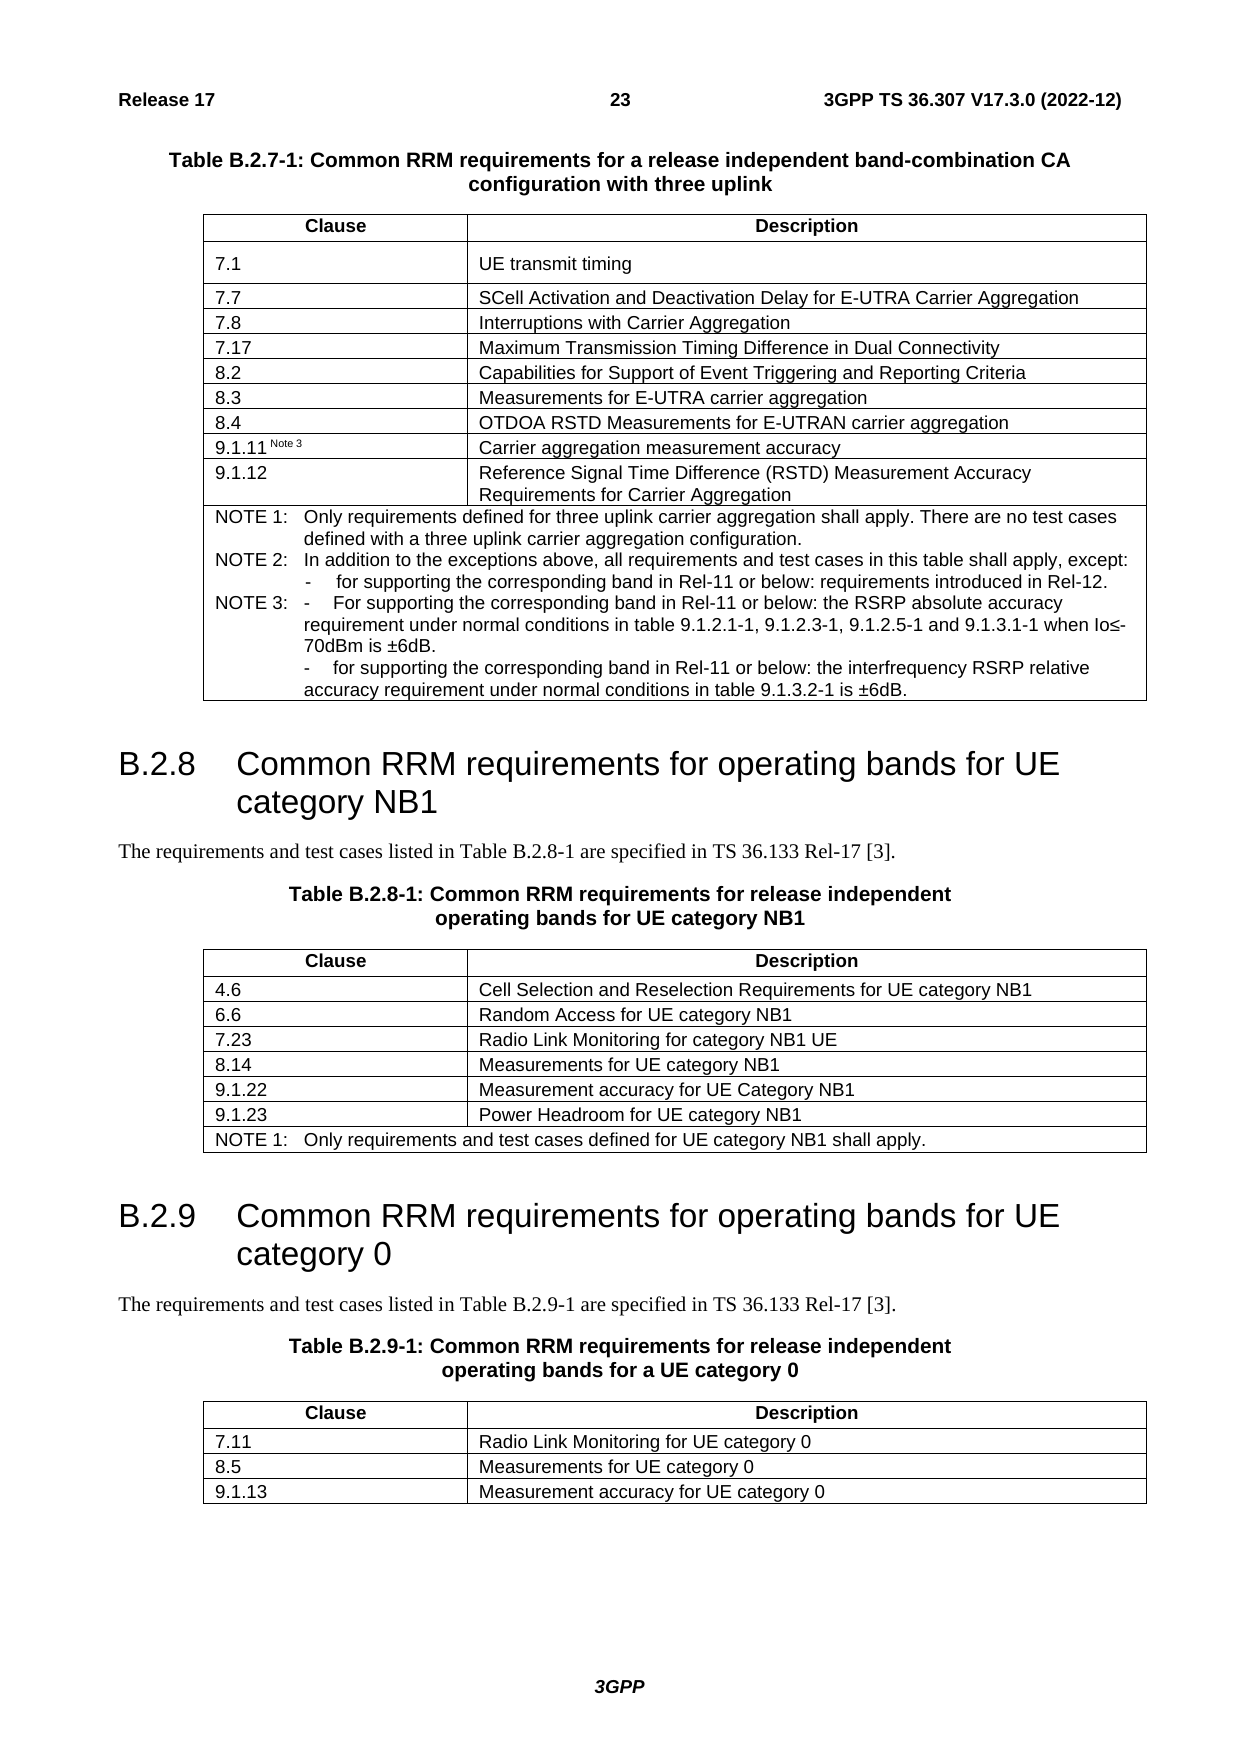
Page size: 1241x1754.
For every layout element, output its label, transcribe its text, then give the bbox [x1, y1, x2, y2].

table_cell Radio Link Monitoring for category NB1 UE [468, 1027, 1146, 1051]
table_cell Maximum Transmission Timing Difference in Dual Connectivity [468, 334, 1146, 358]
table_cell OTDOA RSTD Measurements for E-UTRAN carrier aggregation [468, 409, 1146, 433]
table_cell 9.1.11 Note 3 [204, 434, 467, 458]
table_cell Interruptions with Carrier Aggregation [468, 309, 1146, 333]
table_cell Cell Selection and Reselection Requirements for UE category NB1 [468, 977, 1146, 1001]
table_cell SCell Activation and Deactivation Delay for E-UTRA Carrier Aggregation [468, 284, 1146, 308]
table_cell NOTE 1: Only requirements defined for three uplink carrier aggregation shall apply. There are no test cases defined with a three uplink carrier aggregation configuration. NOTE 2: In addition to the exceptions above, all requirements and test cases in this table shall apply, except: - for supporting the corresponding band in Rel-11 or below: requirements introduced in Rel-12. NOTE 3: - For supporting the corresponding band in Rel-11 or below: the RSRP absolute accuracy requirement under normal conditions in table 9.1.2.1-1, 9.1.2.3-1, 9.1.2.5-1 and 9.1.3.1-1 when Io≤-70dBm is ±6dB. - for supporting the corresponding band in Rel-11 or below: the interfrequency RSRP relative accuracy requirement under normal conditions in table 9.1.3.2-1 is ±6dB. [204, 506, 1146, 700]
table_cell 9.1.23 [204, 1102, 467, 1126]
table_cell 8.2 [204, 359, 467, 383]
table_cell 6.6 [204, 1002, 467, 1026]
table_cell 9.1.22 [204, 1077, 467, 1101]
table_cell 8.5 [204, 1454, 467, 1478]
table_header Description [468, 1402, 1146, 1428]
table_header Clause [204, 1402, 467, 1428]
table_cell Capabilities for Support of Event Triggering and Reporting Criteria [468, 359, 1146, 383]
table_cell 7.17 [204, 334, 467, 358]
table_cell Measurements for UE category NB1 [468, 1052, 1146, 1076]
table_cell 7.11 [204, 1429, 467, 1453]
subtitle B.2.8 Common RRM requirements for operating bands for UE category NB1 [118, 744, 1122, 821]
text Table B.2.8-1: Common RRM requirements for release independent operating bands for UE category NB1 [118, 882, 1122, 930]
table_cell 7.7 [204, 284, 467, 308]
table_cell 9.1.13 [204, 1479, 467, 1503]
table_cell Carrier aggregation measurement accuracy [468, 434, 1146, 458]
text The requirements and test cases listed in Table B.2.8-1 are specified in TS 36.133 Rel-17 [3]. [118, 839, 1122, 863]
table_cell Measurements for E-UTRA carrier aggregation [468, 384, 1146, 408]
table_cell UE transmit timing [468, 242, 1146, 283]
table_cell 7.1 [204, 242, 467, 283]
table_cell 9.1.12 [204, 459, 467, 505]
table_cell Measurements for UE category 0 [468, 1454, 1146, 1478]
table_cell 7.23 [204, 1027, 467, 1051]
text Table B.2.9-1: Common RRM requirements for release independent operating bands for a UE category 0 [118, 1334, 1122, 1382]
table_cell Radio Link Monitoring for UE category 0 [468, 1429, 1146, 1453]
table_cell 8.4 [204, 409, 467, 433]
table_header Clause [204, 215, 467, 241]
table_cell NOTE 1: Only requirements and test cases defined for UE category NB1 shall apply. [204, 1127, 1146, 1152]
table_header Description [468, 950, 1146, 976]
table_cell 4.6 [204, 977, 467, 1001]
table_cell 7.8 [204, 309, 467, 333]
table_cell Reference Signal Time Difference (RSTD) Measurement Accuracy Requirements for Carrier Aggregation [468, 459, 1146, 505]
table_cell 8.14 [204, 1052, 467, 1076]
table_cell 8.3 [204, 384, 467, 408]
table_header Description [468, 215, 1146, 241]
table_cell Measurement accuracy for UE category 0 [468, 1479, 1146, 1503]
table_cell Random Access for UE category NB1 [468, 1002, 1146, 1026]
text Table B.2.7-1: Common RRM requirements for a release independent band-combination CA configuration with three uplink [118, 148, 1122, 196]
table_header Clause [204, 950, 467, 976]
table_cell Power Headroom for UE category NB1 [468, 1102, 1146, 1126]
table_cell Measurement accuracy for UE Category NB1 [468, 1077, 1146, 1101]
subtitle B.2.9 Common RRM requirements for operating bands for UE category 0 [118, 1196, 1122, 1273]
text The requirements and test cases listed in Table B.2.9-1 are specified in TS 36.133 Rel-17 [3]. [118, 1292, 1122, 1316]
